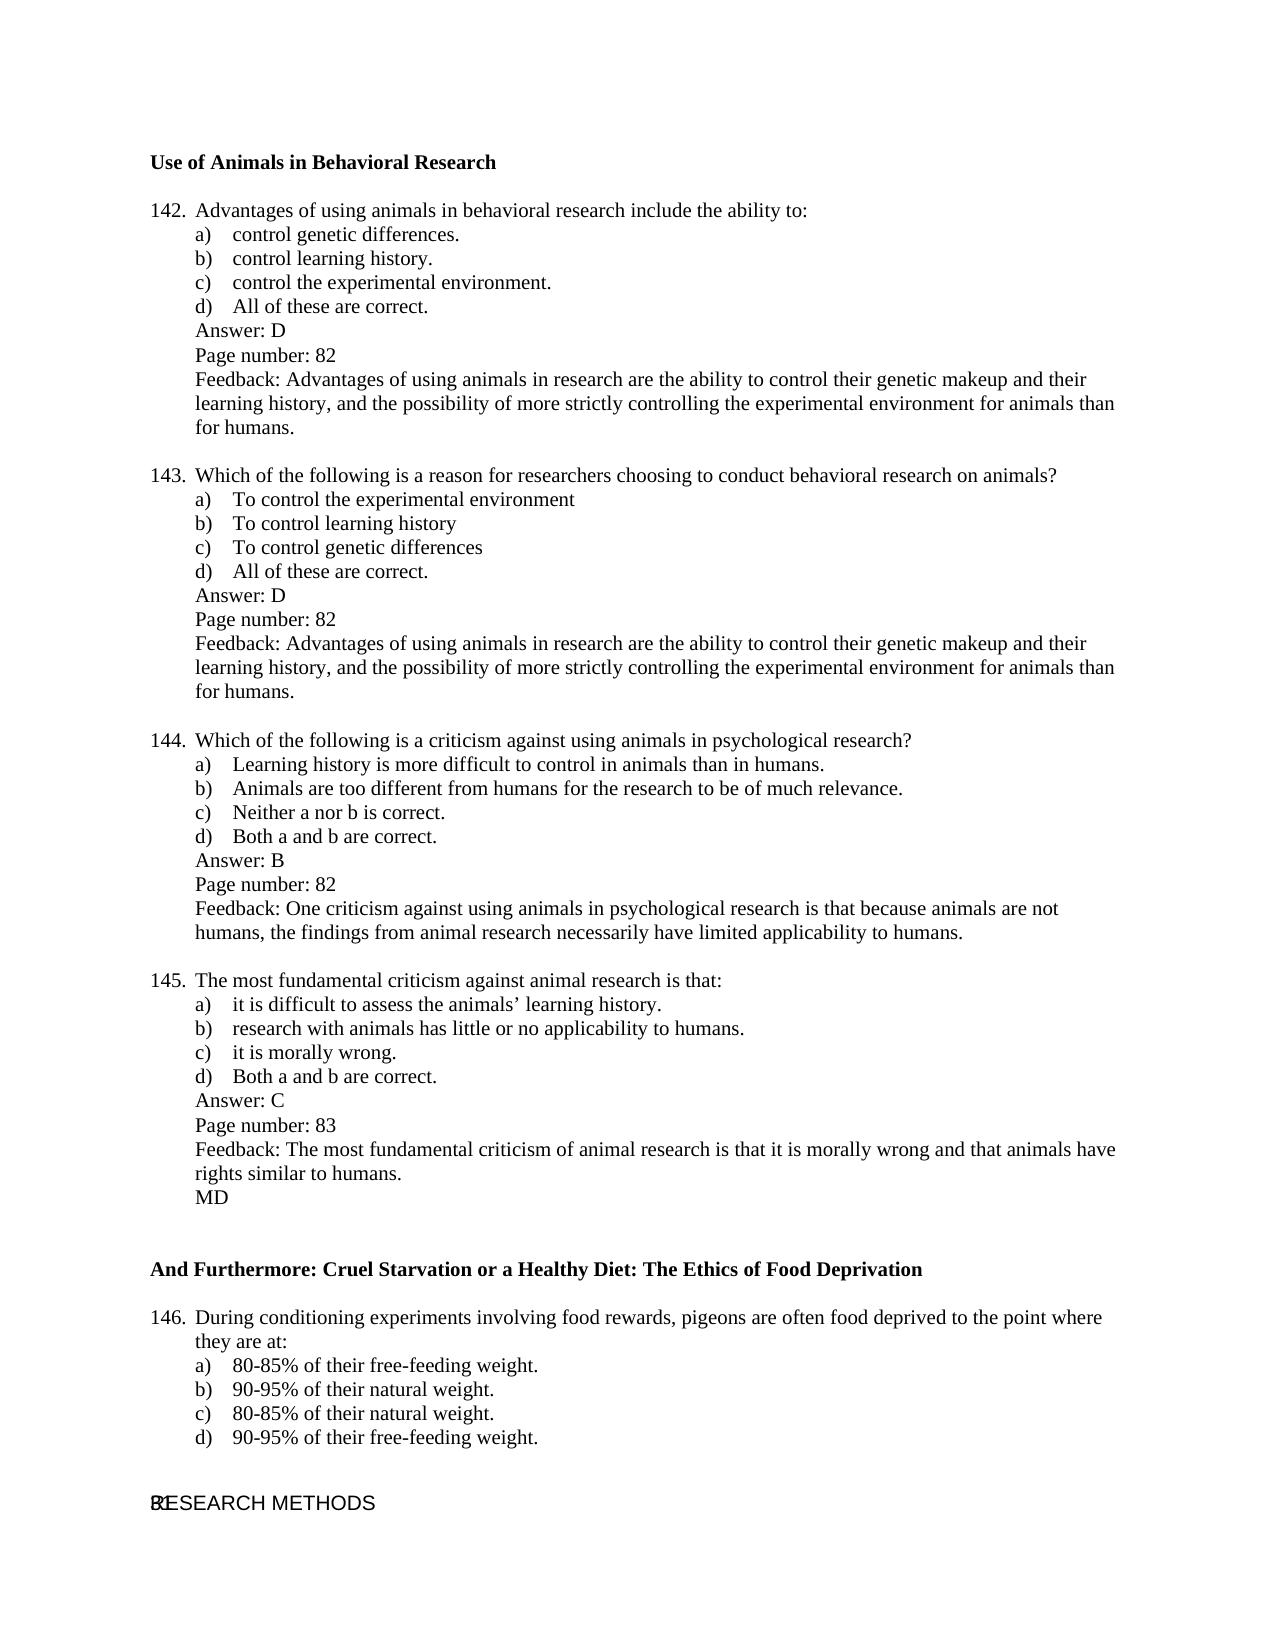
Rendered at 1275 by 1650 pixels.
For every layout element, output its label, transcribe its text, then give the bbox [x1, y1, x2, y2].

text Answer: D [150, 318, 1125, 342]
list Both a and b are correct. [195, 1064, 1125, 1088]
text Feedback: One criticism against using animals in psychological research is that because animals are not humans, the findings from animal research necessarily have limited applicability to humans. [195, 896, 1125, 944]
list During conditioning experiments involving food rewards, pigeons are often food deprived to the point where they are at: [150, 1305, 1125, 1353]
text Page number: 82 [150, 342, 1125, 367]
list All of these are correct. [195, 294, 1125, 318]
list research with animals has little or no applicability to humans. [195, 1016, 1125, 1040]
list To control the experimental environment [195, 487, 1125, 511]
text Use of Animals in Behavioral Research [150, 150, 1125, 174]
text Page number: 82 [150, 872, 1125, 896]
list Advantages of using animals in behavioral research include the ability to: [150, 198, 1125, 222]
list 80-85% of their free-feeding weight. [195, 1353, 1125, 1377]
list All of these are correct. [195, 559, 1125, 583]
list 90-95% of their free-feeding weight. [195, 1425, 1125, 1449]
text Answer: C [150, 1088, 1125, 1112]
list Animals are too different from humans for the research to be of much relevance. [195, 776, 1125, 800]
list 90-95% of their natural weight. [195, 1377, 1125, 1401]
list To control learning history [195, 511, 1125, 535]
text Page number: 83 [150, 1112, 1125, 1137]
text Feedback: Advantages of using animals in research are the ability to control their genetic makeup and their learning history, and the possibility of more strictly controlling the experimental environment for animals than for humans. [195, 367, 1125, 439]
list The most fundamental criticism against animal research is that: [150, 968, 1125, 992]
list Answer: D [195, 583, 1125, 607]
list control genetic differences. [195, 222, 1125, 246]
list Which of the following is a criticism against using animals in psychological research? [150, 727, 1125, 752]
list Learning history is more difficult to control in animals than in humans. [195, 752, 1125, 776]
list Neither a nor b is correct. [195, 800, 1125, 824]
list Page number: 82 [195, 607, 1125, 631]
list control the experimental environment. [195, 270, 1125, 294]
list control learning history. [195, 246, 1125, 270]
text Feedback: The most fundamental criticism of animal research is that it is morally wrong and that animals have rights similar to humans. [195, 1137, 1125, 1185]
text And Furthermore: Cruel Starvation or a Healthy Diet: The Ethics of Food Deprivation [150, 1257, 1125, 1281]
list it is morally wrong. [195, 1040, 1125, 1064]
list it is difficult to assess the animals’ learning history. [195, 992, 1125, 1016]
list Feedback: Advantages of using animals in research are the ability to control their genetic makeup and their learning history, and the possibility of more strictly controlling the experimental environment for animals than for humans. [195, 631, 1125, 703]
list 80-85% of their natural weight. [195, 1401, 1125, 1425]
list Both a and b are correct. [195, 824, 1125, 848]
text Answer: B [150, 848, 1125, 872]
text MD [195, 1185, 1125, 1209]
list To control genetic differences [195, 535, 1125, 559]
list Which of the following is a reason for researchers choosing to conduct behavioral research on animals? [150, 463, 1125, 487]
